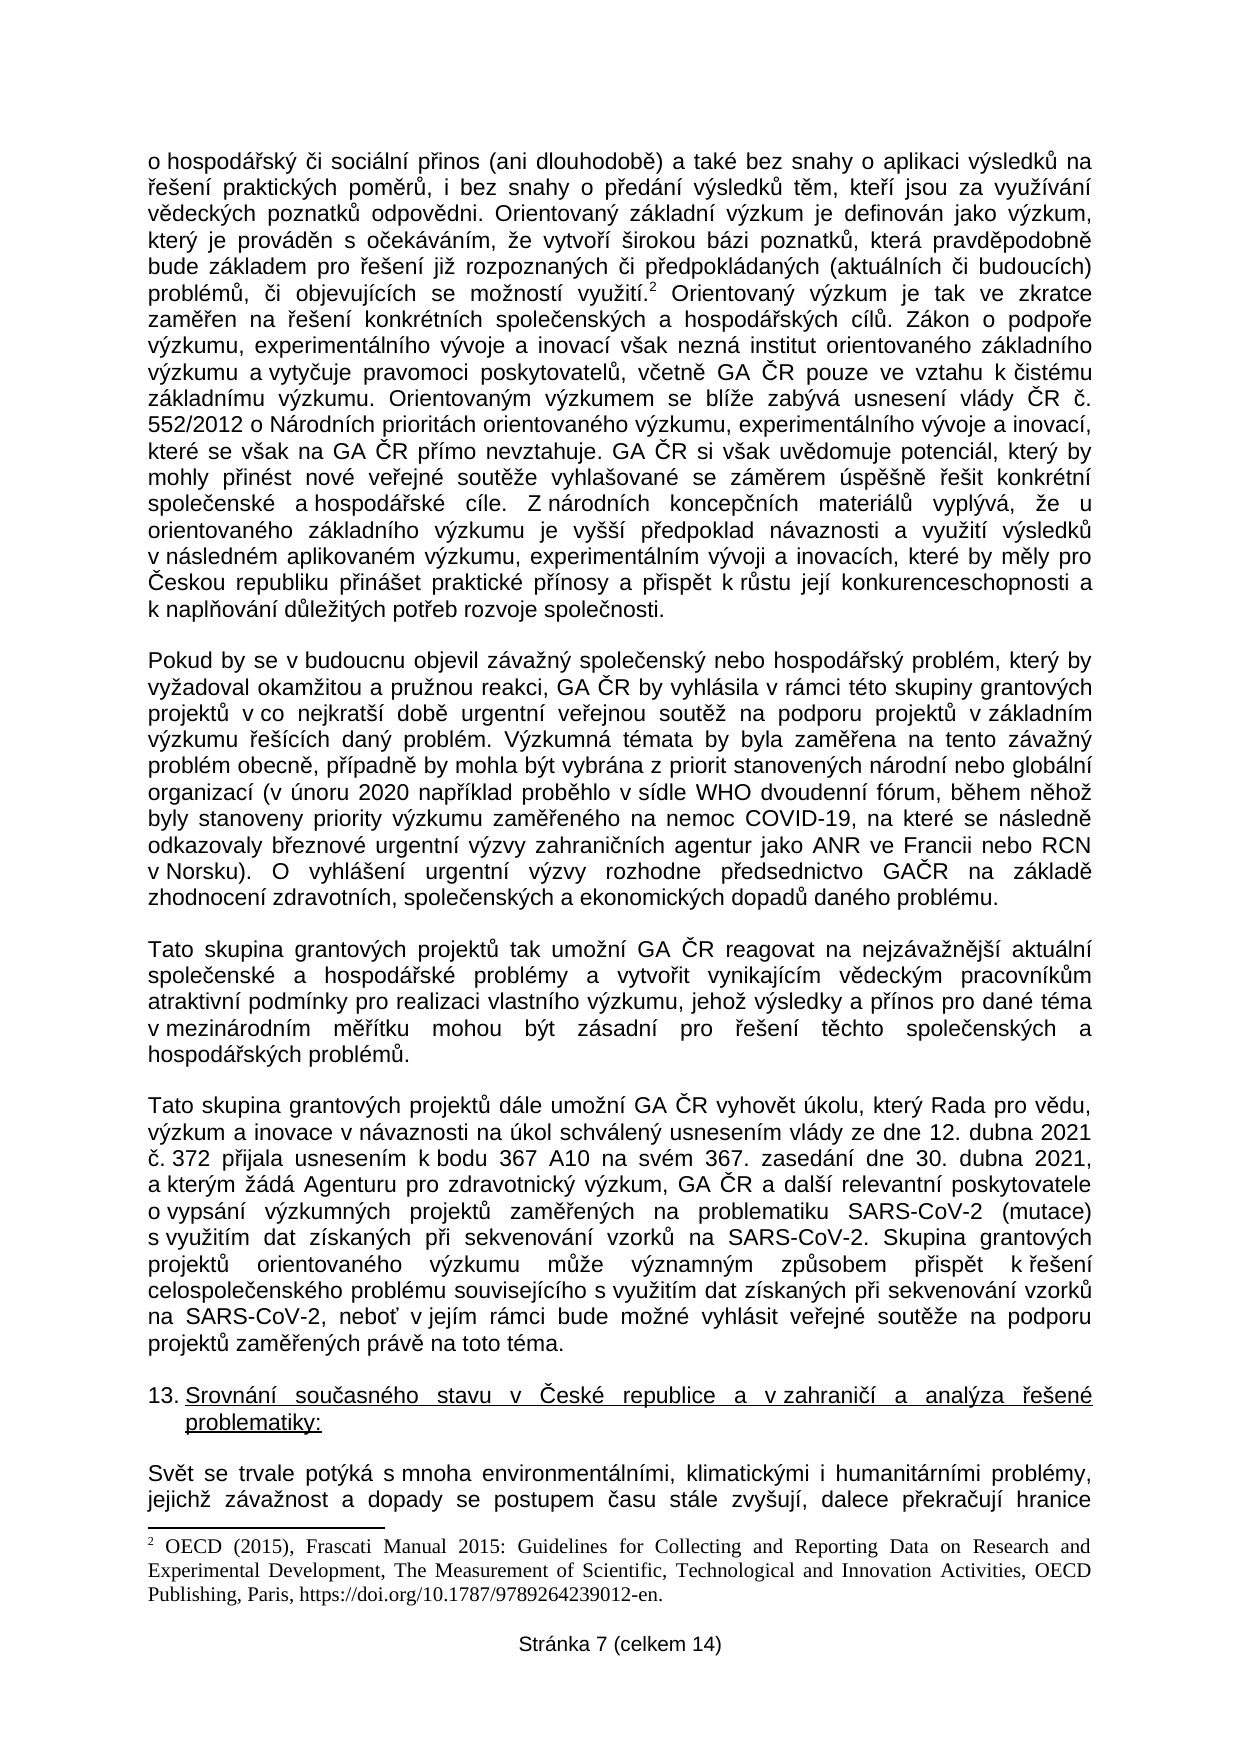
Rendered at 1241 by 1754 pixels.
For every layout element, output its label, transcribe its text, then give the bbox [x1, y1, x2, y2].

text Tato skupina grantových projektů tak umožní GA ČR reagovat na nejzávažnější aktuální společenské a hospodářské problémy a vytvořit vynikajícím vědeckým pracovníkům atraktivní podmínky pro realizaci vlastního výzkumu, jehož výsledky a přínos pro dané téma v mezinárodním měřítku mohou být zásadní pro řešení těchto společenských a hospodářských problémů. [148, 936, 1092, 1067]
text Pokud by se v budoucnu objevil závažný společenský nebo hospodářský problém, který by vyžadoval okamžitou a pružnou reakci, GA ČR by vyhlásila v rámci této skupiny grantových projektů v co nejkratší době urgentní veřejnou soutěž na podporu projektů v základním výzkumu řešících daný problém. Výzkumná témata by byla zaměřena na tento závažný problém obecně, případně by mohla být vybrána z priorit stanovených národní nebo globální organizací (v únoru 2020 například proběhlo v sídle WHO dvoudenní fórum, během něhož byly stanoveny priority výzkumu zaměřeného na nemoc COVID-19, na které se následně odkazovaly březnové urgentní výzvy zahraničních agentur jako ANR ve Francii nebo RCN v Norsku). O vyhlášení urgentní výzvy rozhodne předsednictvo GAČR na základě zhodnocení zdravotních, společenských a ekonomických dopadů daného problému. [148, 647, 1092, 911]
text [148, 148, 1092, 622]
text Tato skupina grantových projektů dále umožní GA ČR vyhovět úkolu, který Rada pro vědu, výzkum a inovace v návaznosti na úkol schválený usnesením vlády ze dne 12. dubna 2021 č. 372 přijala usnesením k bodu 367 A10 na svém 367. zasedání dne 30. dubna 2021, a kterým žádá Agenturu pro zdravotnický výzkum, GA ČR a další relevantní poskytovatele o vypsání výzkumných projektů zaměřených na problematiku SARS-CoV-2 (mutace) s využitím dat získaných při sekvenování vzorků na SARS-CoV-2. Skupina grantových projektů orientovaného výzkumu může významným způsobem přispět k řešení celospolečenského problému souvisejícího s využitím dat získaných při sekvenování vzorků na SARS-CoV-2, neboť v jejím rámci bude možné vyhlásit veřejné soutěže na podporu projektů zaměřených právě na toto téma. [148, 1092, 1092, 1356]
list Srovnání současného stavu v České republice a v zahraničí a analýza řešené problematiky: [148, 1382, 1092, 1435]
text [148, 1460, 1092, 1513]
